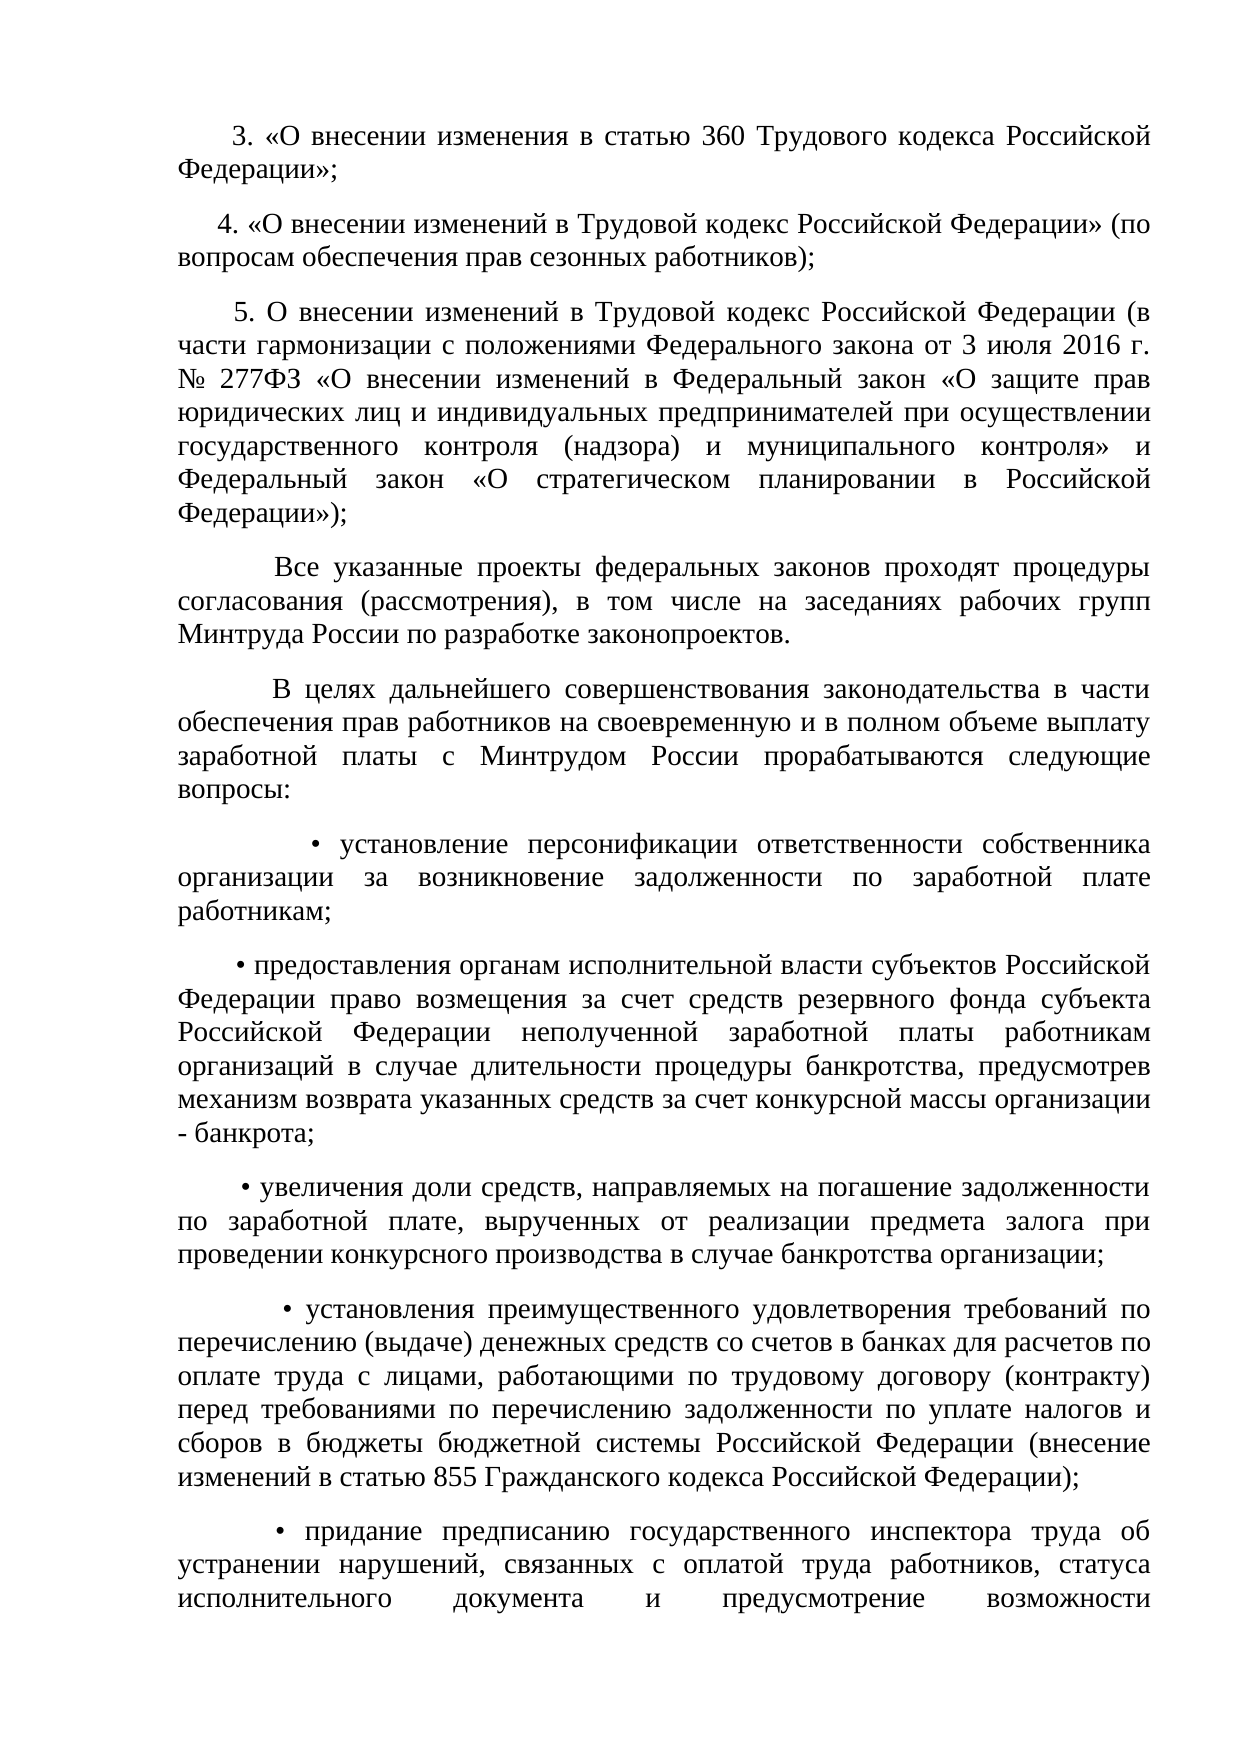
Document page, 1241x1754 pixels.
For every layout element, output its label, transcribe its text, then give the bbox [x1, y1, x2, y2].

text • установление персонификации ответственности собственника организации за возникновение задолженности по заработной плате работникам; [177, 826, 1152, 927]
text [177, 1513, 1152, 1614]
text • предоставления органам исполнительной власти субъектов Российской Федерации право возмещения за счет средств резервного фонда субъекта Российской Федерации неполученной заработной платы работникам организаций в случае длительности процедуры банкротства, предусмотрев механизм возврата указанных средств за счет конкурсной массы организации - банкрота; [177, 947, 1152, 1149]
text В целях дальнейшего совершенствования законодательства в части обеспечения прав работников на своевременную и в полном объеме выплату заработной платы с Минтрудом России прорабатываются следующие вопросы: [177, 671, 1152, 805]
text 3. «О внесении изменения в статью 360 Трудового кодекса Российской Федерации»; [177, 118, 1152, 185]
text • установления преимущественного удовлетворения требований по перечислению (выдаче) денежных средств со счетов в банках для расчетов по оплате труда с лицами, работающими по трудовому договору (контракту) перед требованиями по перечислению задолженности по уплате налогов и сборов в бюджеты бюджетной системы Российской Федерации (внесение изменений в статью 855 Гражданского кодекса Российской Федерации); [177, 1291, 1152, 1492]
text Все указанные проекты федеральных законов проходят процедуры согласования (рассмотрения), в том числе на заседаниях рабочих групп Минтруда России по разработке законопроектов. [177, 549, 1152, 650]
text 4. «О внесении изменений в Трудовой кодекс Российской Федерации» (по вопросам обеспечения прав сезонных работников); [177, 206, 1152, 273]
text • увеличения доли средств, направляемых на погашение задолженности по заработной плате, вырученных от реализации предмета залога при проведении конкурсного производства в случае банкротства организации; [177, 1169, 1152, 1270]
text 5. О внесении изменений в Трудовой кодекс Российской Федерации (в части гармонизации с положениями Федерального закона от 3 июля 2016 г. № 277ФЗ «О внесении изменений в Федеральный закон «О защите прав юридических лиц и индивидуальных предпринимателей при осуществлении государственного контроля (надзора) и муниципального контроля» и Федеральный закон «О стратегическом планировании в Российской Федерации»); [177, 294, 1152, 529]
